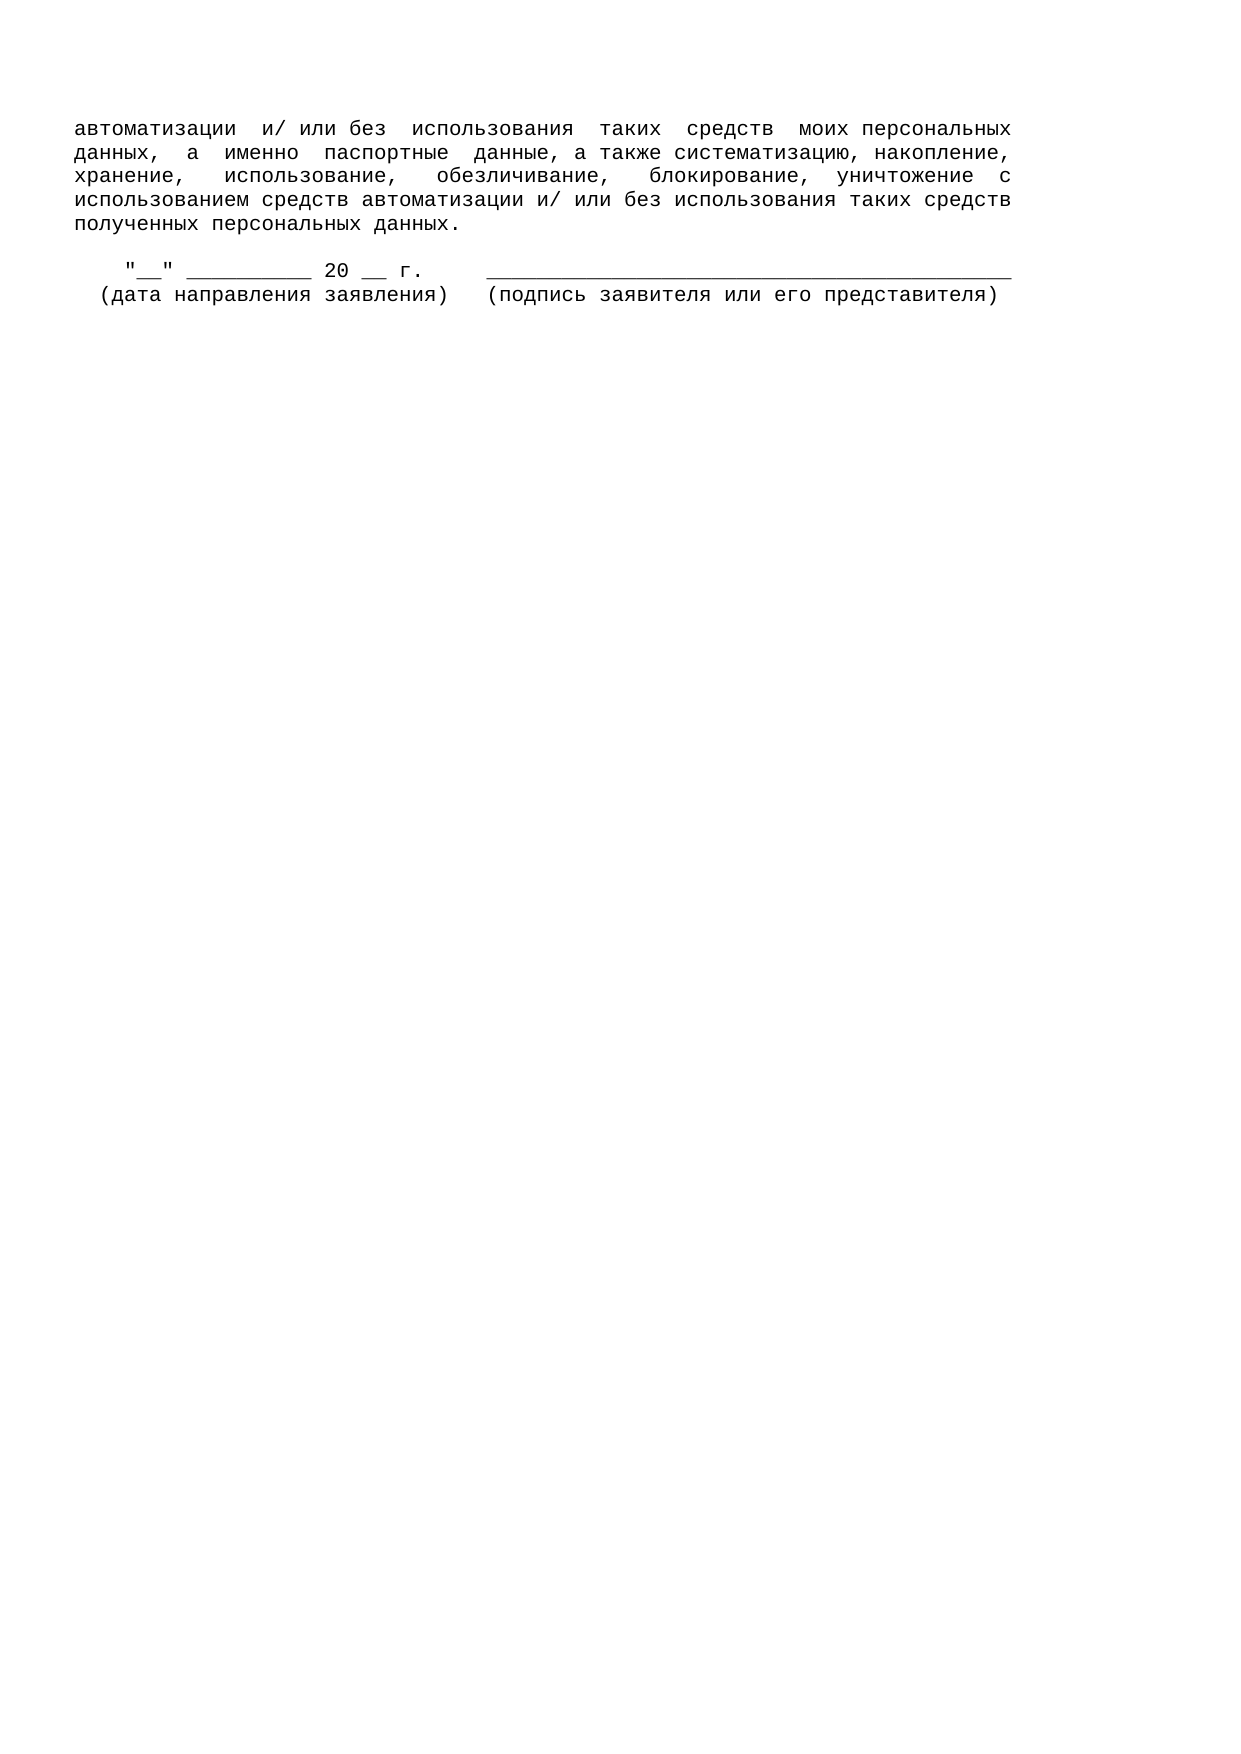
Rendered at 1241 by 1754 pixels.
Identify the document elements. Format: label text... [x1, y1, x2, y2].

text данных, а именно паспортные данные, а также систематизацию, накопление, [74, 142, 1166, 165]
text "__" __________ 20 __ г. __________________________________________ [74, 260, 1166, 284]
text (дата направления заявления) (подпись заявителя или его представителя) [74, 284, 1166, 307]
text автоматизации и/ или без использования таких средств моих персональных [74, 118, 1166, 142]
text хранение, использование, обезличивание, блокирование, уничтожение с [74, 165, 1166, 189]
text использованием средств автоматизации и/ или без использования таких средств [74, 189, 1166, 213]
text полученных персональных данных. [74, 213, 1166, 236]
